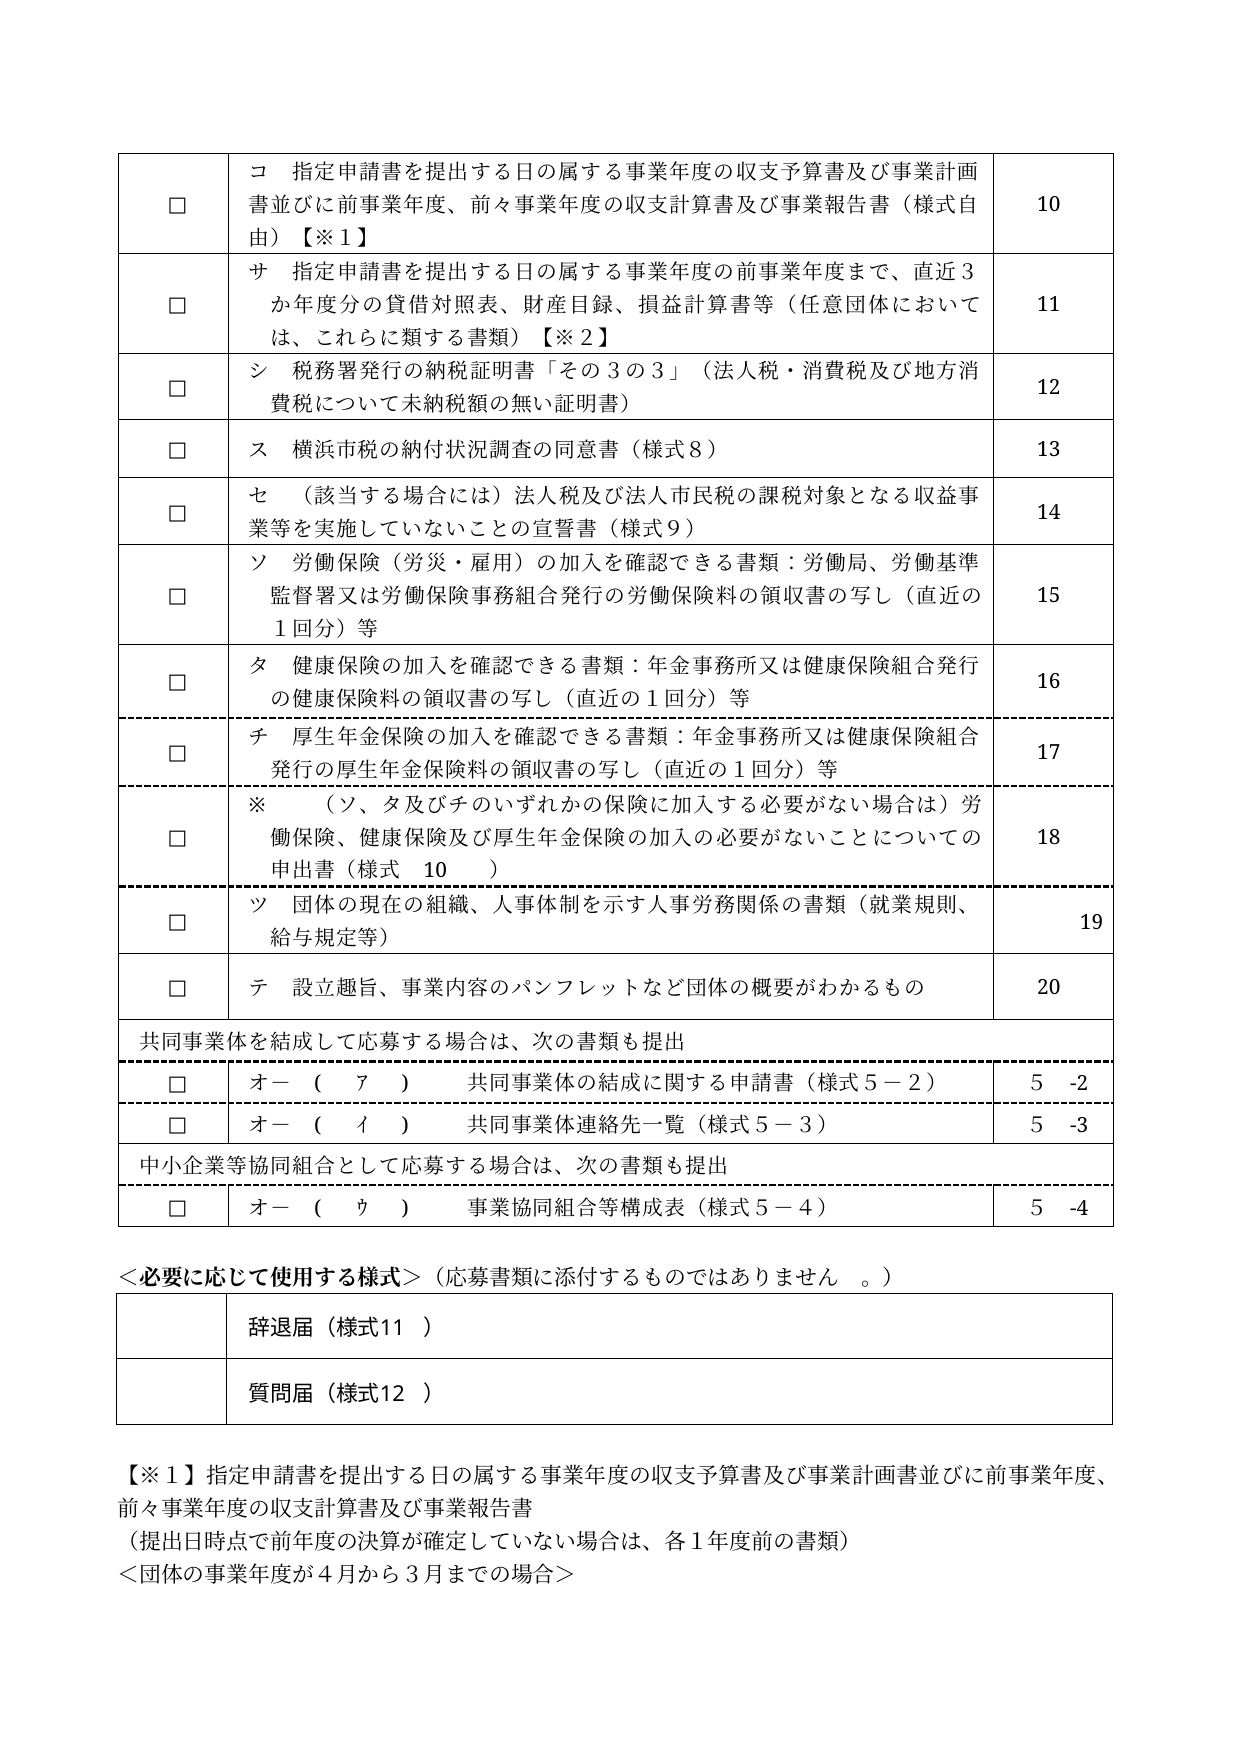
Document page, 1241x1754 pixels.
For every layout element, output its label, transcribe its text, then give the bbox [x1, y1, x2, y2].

table_cell オ－(ｳ) 事業協同組合等構成表（様式５－４） [229, 1184, 993, 1226]
table_cell 17 [994, 717, 1113, 784]
table_cell □ [119, 354, 228, 419]
table_cell □ [119, 1184, 228, 1226]
text （提出日時点で前年度の決算が確定していない場合は、各１年度前の書類） [117, 1524, 1123, 1557]
table_cell □ [119, 1102, 228, 1143]
table_cell □ [119, 154, 228, 253]
table_cell サ 指定申請書を提出する日の属する事業年度の前事業年度まで、直近３か年度分の貸借対照表、財産目録、損益計算書等（任意団体においては、これらに類する書類）【※２】 [229, 254, 993, 352]
table_cell シ 税務署発行の納税証明書「その３の３」（法人税・消費税及び地方消費税について未納税額の無い証明書） [229, 354, 993, 419]
table_cell ５-4 [994, 1184, 1113, 1226]
table_cell 10 [994, 154, 1113, 253]
table_cell 18 [994, 785, 1113, 885]
text 【※１】指定申請書を提出する日の属する事業年度の収支予算書及び事業計画書並びに前事業年度、前々事業年度の収支計算書及び事業報告書 [117, 1458, 1123, 1524]
text ＜団体の事業年度が４月から３月までの場合＞ [117, 1557, 1123, 1589]
table_cell 16 [994, 645, 1113, 717]
table_cell 質問届（様式12） [227, 1359, 1112, 1424]
table_cell オ－(ｲ) 共同事業体連絡先一覧（様式５－３） [229, 1102, 993, 1143]
table_cell [117, 1359, 226, 1424]
table_cell 12 [994, 354, 1113, 419]
table_cell □ [119, 954, 228, 1019]
table_cell 15 [994, 545, 1113, 644]
table_cell ５-3 [994, 1102, 1113, 1143]
table_cell 中小企業等協同組合として応募する場合は、次の書類も提出 [119, 1144, 1113, 1184]
table_cell □ [119, 420, 228, 477]
table_cell 11 [994, 254, 1113, 352]
table_cell ツ 団体の現在の組織、人事体制を示す人事労務関係の書類（就業規則、給与規定等） [229, 885, 993, 953]
table_cell 13 [994, 420, 1113, 477]
text ＜必要に応じて使用する様式＞（応募書類に添付するものではありません。） [117, 1260, 1123, 1293]
table_cell ５-2 [994, 1060, 1113, 1102]
table_cell □ [119, 478, 228, 544]
table_cell チ 厚生年金保険の加入を確認できる書類：年金事務所又は健康保険組合発行の厚生年金保険料の領収書の写し（直近の１回分）等 [229, 717, 993, 784]
table_cell □ [119, 885, 228, 953]
table_cell 20 [994, 954, 1113, 1019]
table_cell ※ （ソ、タ及びチのいずれかの保険に加入する必要がない場合は）労働保険、健康保険及び厚生年金保険の加入の必要がないことについての申出書（様式10） [229, 785, 993, 885]
table_cell セ （該当する場合には）法人税及び法人市民税の課税対象となる収益事業等を実施していないことの宣誓書（様式９） [229, 478, 993, 544]
table_cell 14 [994, 478, 1113, 544]
table_cell □ [119, 645, 228, 717]
table_cell □ [119, 717, 228, 784]
table_cell □ [119, 785, 228, 885]
table_header 辞退届（様式11） [227, 1294, 1112, 1358]
table_cell □ [119, 254, 228, 352]
table_header [117, 1294, 226, 1358]
table_cell ソ 労働保険（労災・雇用）の加入を確認できる書類：労働局、労働基準監督署又は労働保険事務組合発行の労働保険料の領収書の写し（直近の１回分）等 [229, 545, 993, 644]
table_cell タ 健康保険の加入を確認できる書類：年金事務所又は健康保険組合発行の健康保険料の領収書の写し（直近の１回分）等 [229, 645, 993, 717]
table_cell □ [119, 1060, 228, 1102]
table_cell オ－(ｱ) 共同事業体の結成に関する申請書（様式５－２） [229, 1060, 993, 1102]
table_cell ス 横浜市税の納付状況調査の同意書（様式８） [229, 420, 993, 477]
table_cell 共同事業体を結成して応募する場合は、次の書類も提出 [119, 1020, 1113, 1060]
table_cell 19 [994, 885, 1113, 953]
table_cell □ [119, 545, 228, 644]
table_cell テ 設立趣旨、事業内容のパンフレットなど団体の概要がわかるもの [229, 954, 993, 1019]
table_cell コ 指定申請書を提出する日の属する事業年度の収支予算書及び事業計画書並びに前事業年度、前々事業年度の収支計算書及び事業報告書（様式自由）【※１】 [229, 154, 993, 253]
